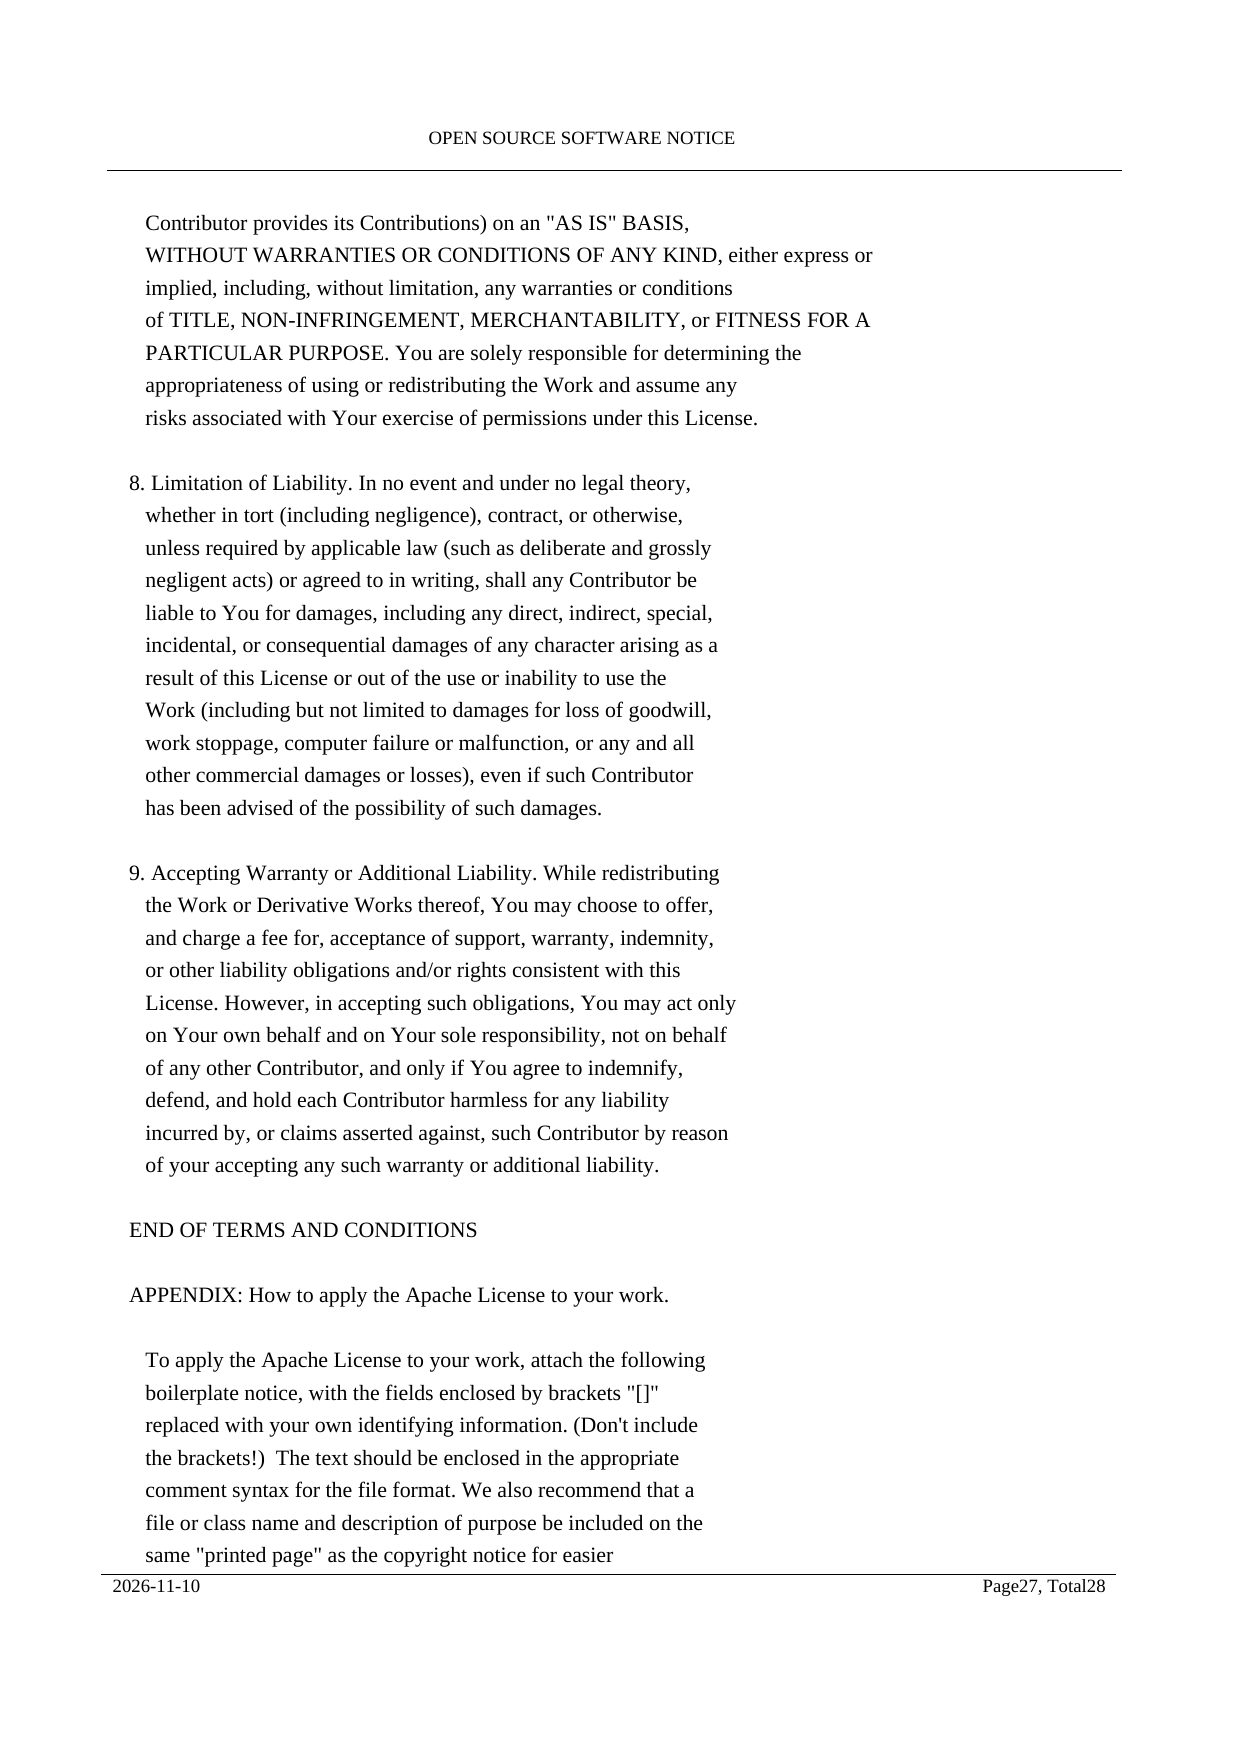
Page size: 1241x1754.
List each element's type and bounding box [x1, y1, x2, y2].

text [112, 206, 1128, 1571]
